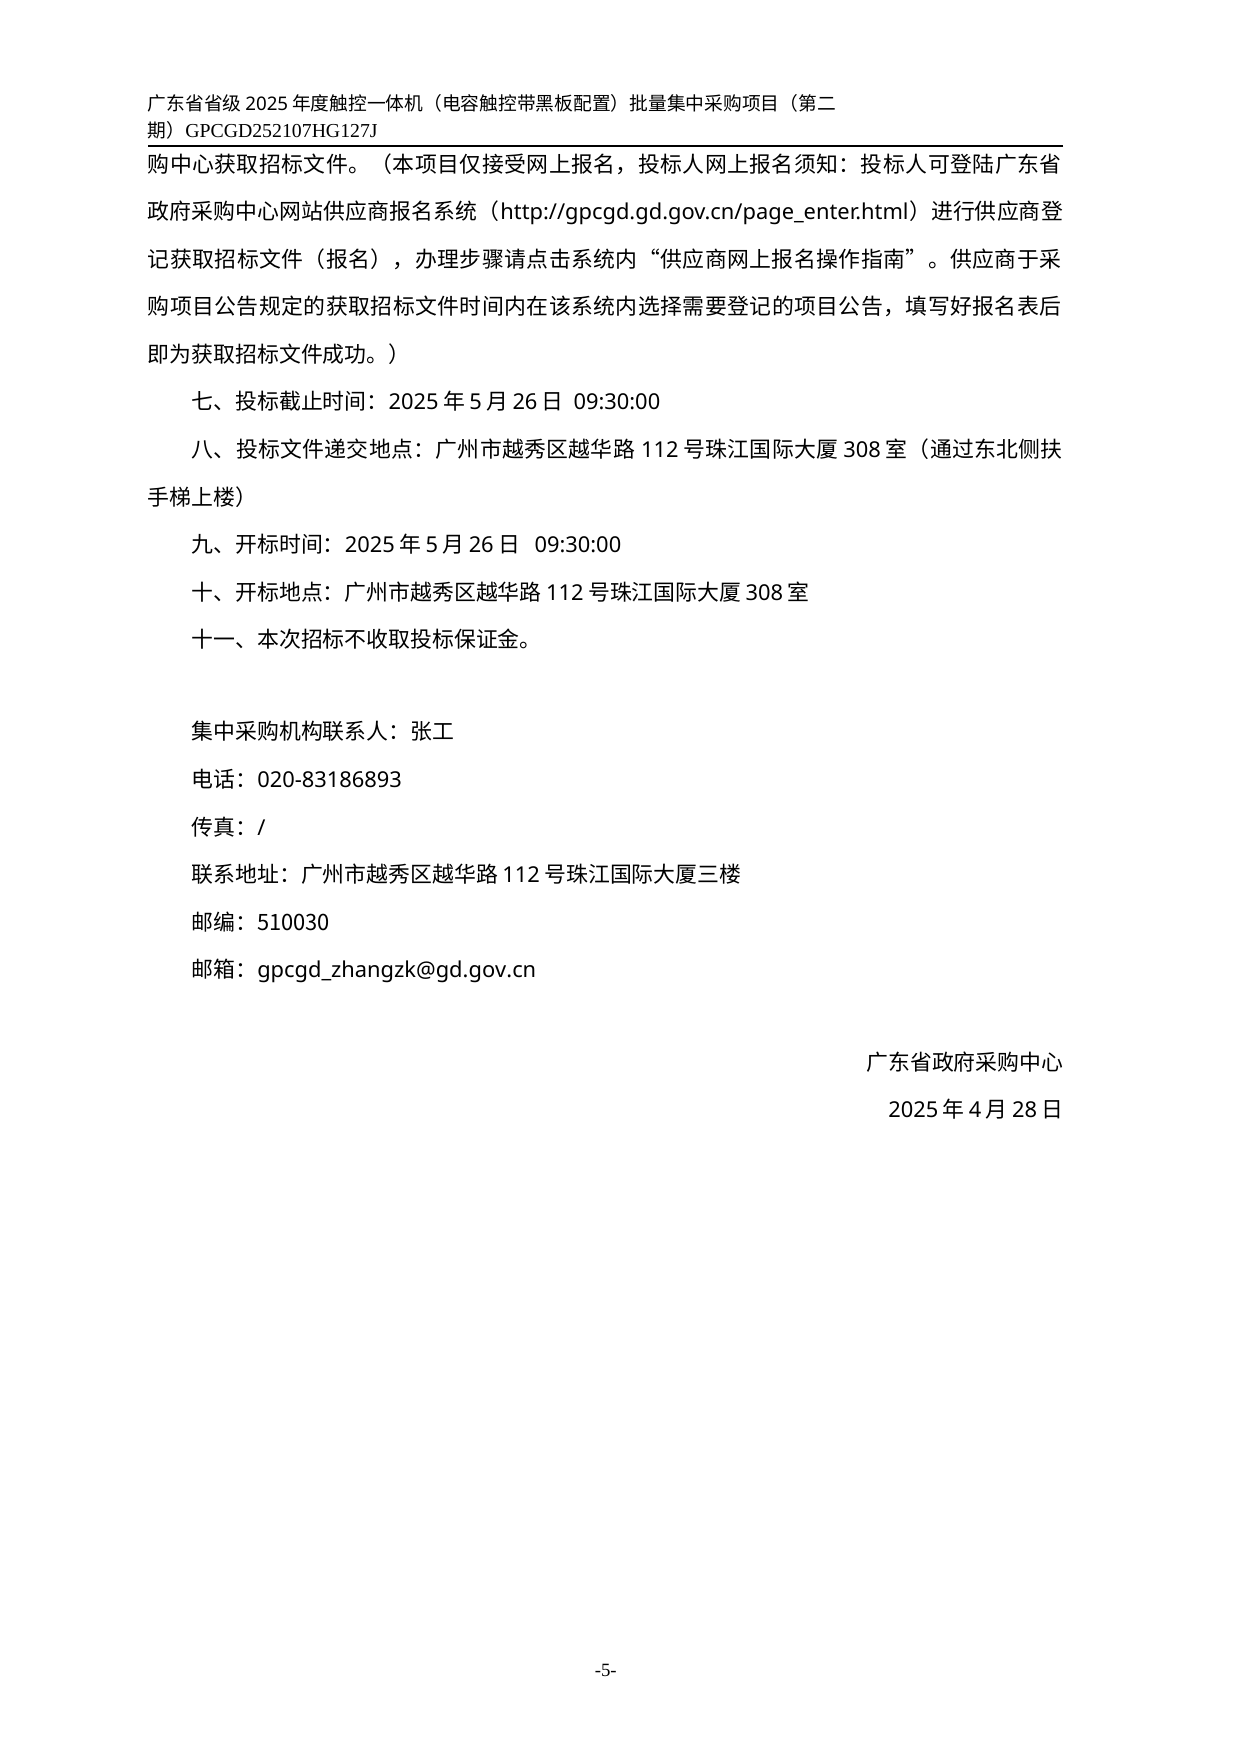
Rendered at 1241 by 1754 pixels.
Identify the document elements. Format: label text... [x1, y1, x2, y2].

text 十、开标地点：广州市越秀区越华路112号珠江国际大厦308室 [148, 574, 1063, 606]
text 十一、本次招标不收取投标保证金。 [148, 622, 1063, 654]
text 广东省政府采购中心 [148, 1044, 1063, 1076]
text 七、投标截止时间：2025年5月26日 09:30:00 [148, 384, 1063, 416]
text 八、投标文件递交地点：广州市越秀区越华路112号珠江国际大厦308室（通过东北侧扶手梯上楼） [148, 432, 1063, 511]
text 电话：020-83186893 [148, 762, 1063, 794]
text 2025年4月28日 [148, 1092, 1063, 1124]
text 邮箱：gpcgd_zhangzk@gd.gov.cn [148, 952, 1063, 984]
text 集中采购机构联系人：张工 [148, 714, 1063, 746]
text 邮编：510030 [148, 905, 1063, 936]
text 九、开标时间：2025年5月26日 09:30:00 [148, 527, 1063, 559]
text 传真：/ [148, 809, 1063, 841]
text 联系地址：广州市越秀区越华路112号珠江国际大厦三楼 [148, 857, 1063, 889]
